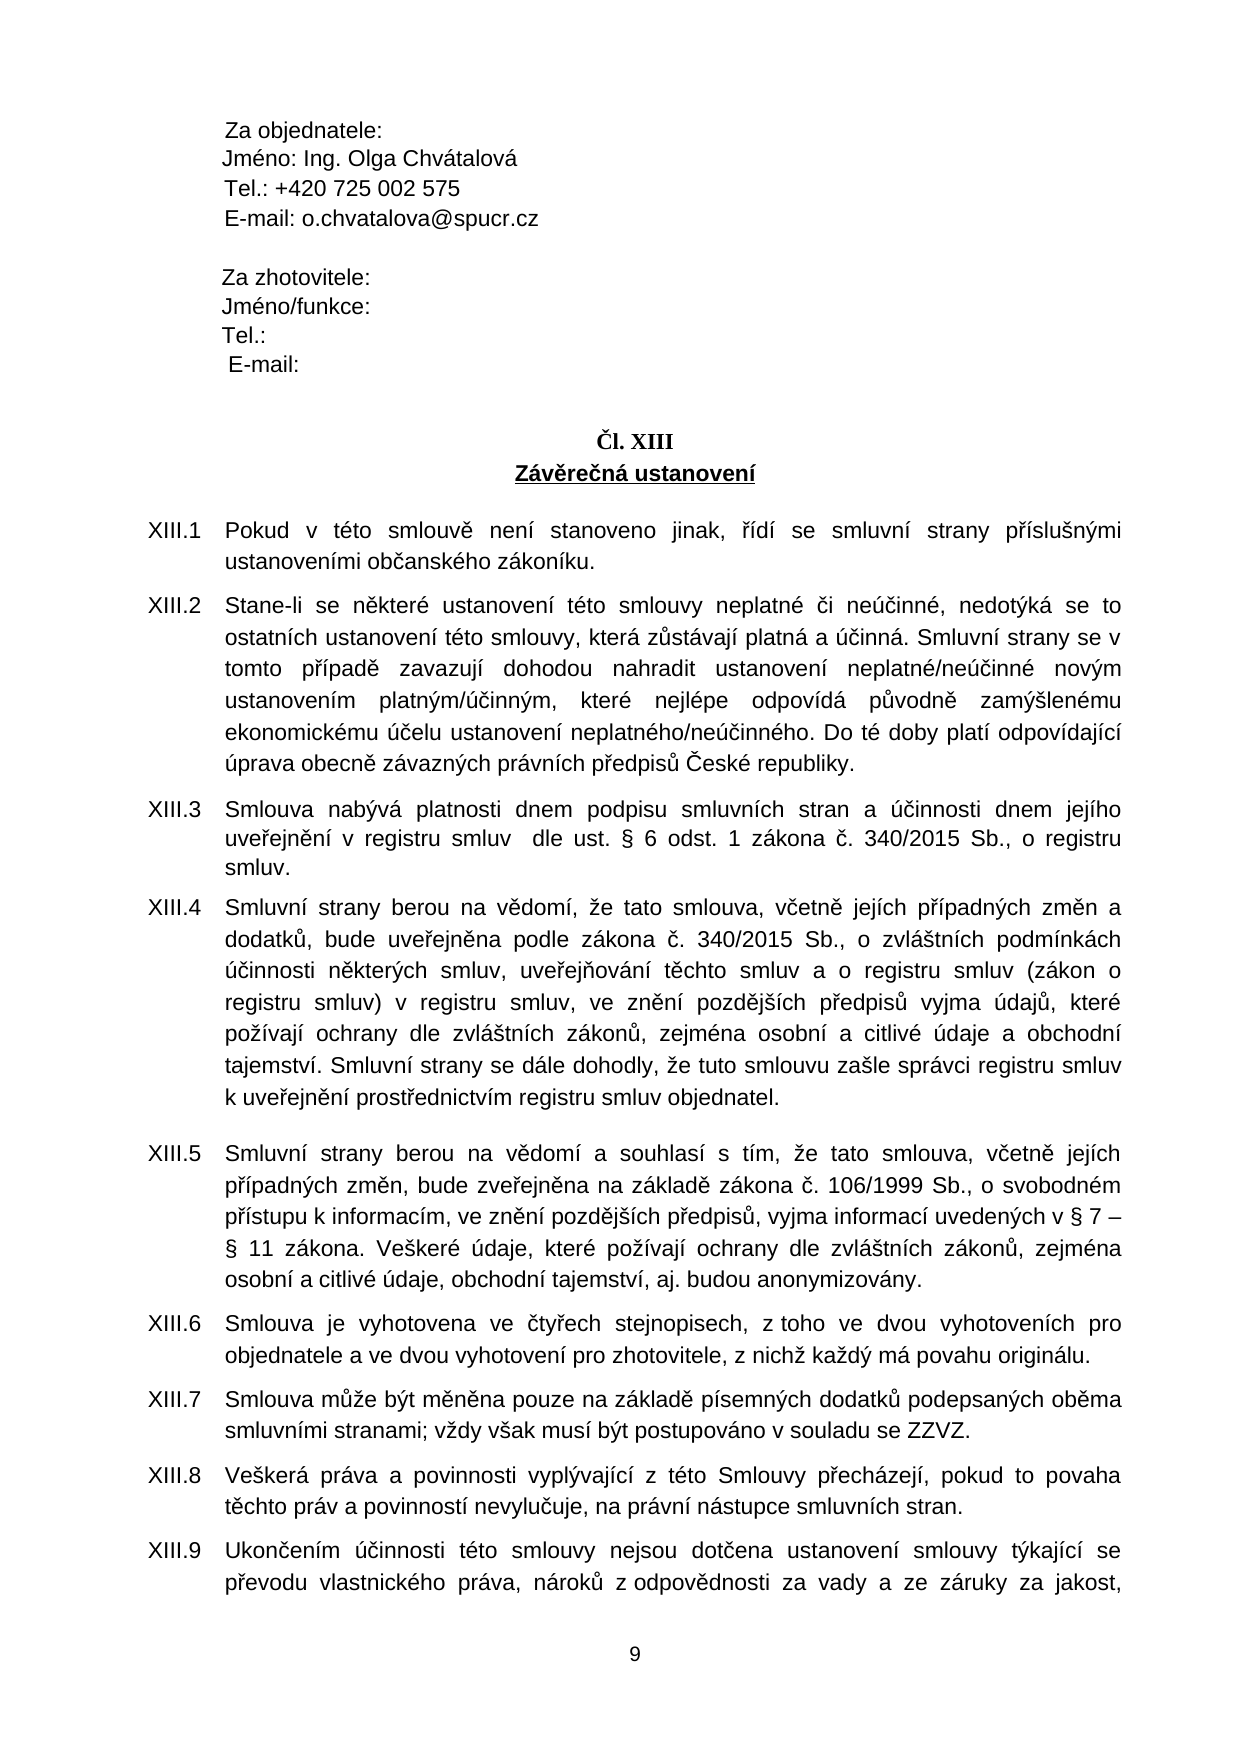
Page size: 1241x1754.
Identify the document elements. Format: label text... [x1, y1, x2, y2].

list Veškerá práva a povinnosti vyplývající z této Smlouvy přecházejí, pokud to povaha těchto práv a povinností nevylučuje, na právní nástupce smluvních stran. [148, 1462, 1122, 1519]
text Závěrečná ustanovení [148, 428, 1122, 486]
text Za objednatele: [224, 116, 1122, 145]
text Jméno: Ing. Olga Chvátalová [222, 145, 1122, 171]
text E-mail: [192, 349, 1122, 378]
text Jméno/funkce: [192, 291, 1122, 320]
list Pokud v této smlouvě není stanoveno jinak, řídí se smluvní strany příslušnými ustanoveními občanského zákoníku. [148, 517, 1122, 574]
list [148, 1537, 1122, 1595]
text Tel.: +420 725 002 575 [148, 175, 1122, 201]
text Tel.: [192, 320, 1122, 349]
list Smluvní strany berou na vědomí, že tato smlouva, včetně jejích případných změn a dodatků, bude uveřejněna podle zákona č. 340/2015 Sb., o zvláštních podmínkách účinnosti některých smluv, uveřejňování těchto smluv a o registru smluv (zákon o registru smluv) v registru smluv, ve znění pozdějších předpisů vyjma údajů, které požívají ochrany dle zvláštních zákonů, zejména osobní a citlivé údaje a obchodní tajemství. Smluvní strany se dále dohodly, že tuto smlouvu zašle správci registru smluv k uveřejnění prostřednictvím registru smluv objednatel. [148, 894, 1122, 1110]
list Stane-li se některé ustanovení této smlouvy neplatné či neúčinné, nedotýká se to ostatních ustanovení této smlouvy, která zůstávají platná a účinná. Smluvní strany se v tomto případě zavazují dohodou nahradit ustanovení neplatné/neúčinné novým ustanovením platným/účinným, které nejlépe odpovídá původně zamýšlenému ekonomickému účelu ustanovení neplatného/neúčinného. Do té doby platí odpovídající úprava obecně závazných právních předpisů České republiky. [148, 592, 1122, 776]
text E-mail: o.chvatalova@spucr.cz [148, 205, 1122, 231]
list Smlouva je vyhotovena ve čtyřech stejnopisech, z toho ve dvou vyhotoveních pro objednatele a ve dvou vyhotovení pro zhotovitele, z nichž každý má povahu originálu. [148, 1310, 1122, 1368]
text Za zhotovitele: [192, 262, 1122, 291]
list Smlouva může být měněna pouze na základě písemných dodatků podepsaných oběma smluvními stranami; vždy však musí být postupováno v souladu se ZZVZ. [148, 1386, 1122, 1444]
list Smluvní strany berou na vědomí a souhlasí s tím, že tato smlouva, včetně jejích případných změn, bude zveřejněna na základě zákona č. 106/1999 Sb., o svobodném přístupu k informacím, ve znění pozdějších předpisů, vyjma informací uvedených v § 7 – § 11 zákona. Veškeré údaje, které požívají ochrany dle zvláštních zákonů, zejména osobní a citlivé údaje, obchodní tajemství, aj. budou anonymizovány. [148, 1140, 1122, 1293]
list Smlouva nabývá platnosti dnem podpisu smluvních stran a účinnosti dnem jejího uveřejnění v registru smluv dle ust. § 6 odst. 1 zákona č. 340/2015 Sb., o registru smluv. [148, 794, 1122, 882]
